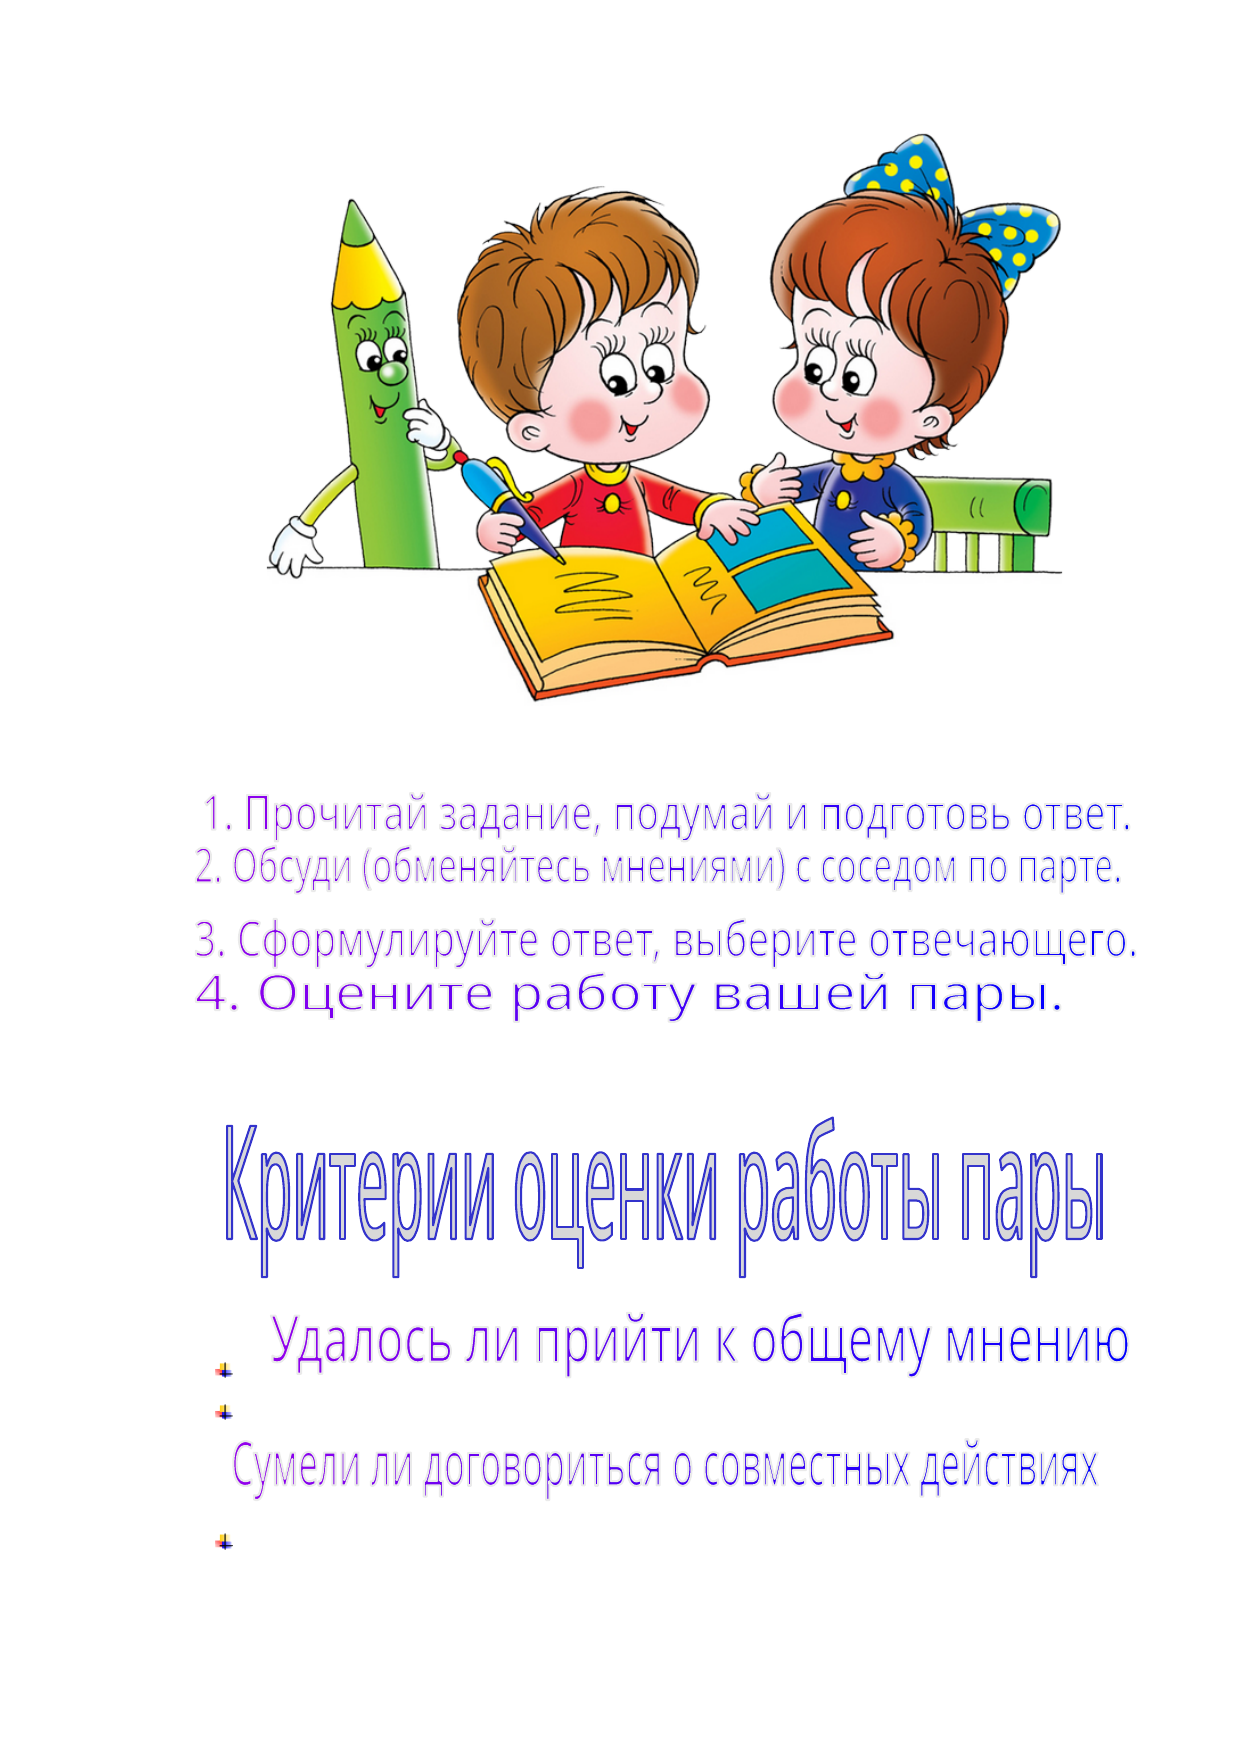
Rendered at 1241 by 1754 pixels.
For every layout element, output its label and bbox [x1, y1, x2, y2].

picture [215, 1403, 233, 1420]
picture [266, 118, 1063, 706]
picture [215, 1532, 233, 1550]
picture [215, 1361, 233, 1378]
